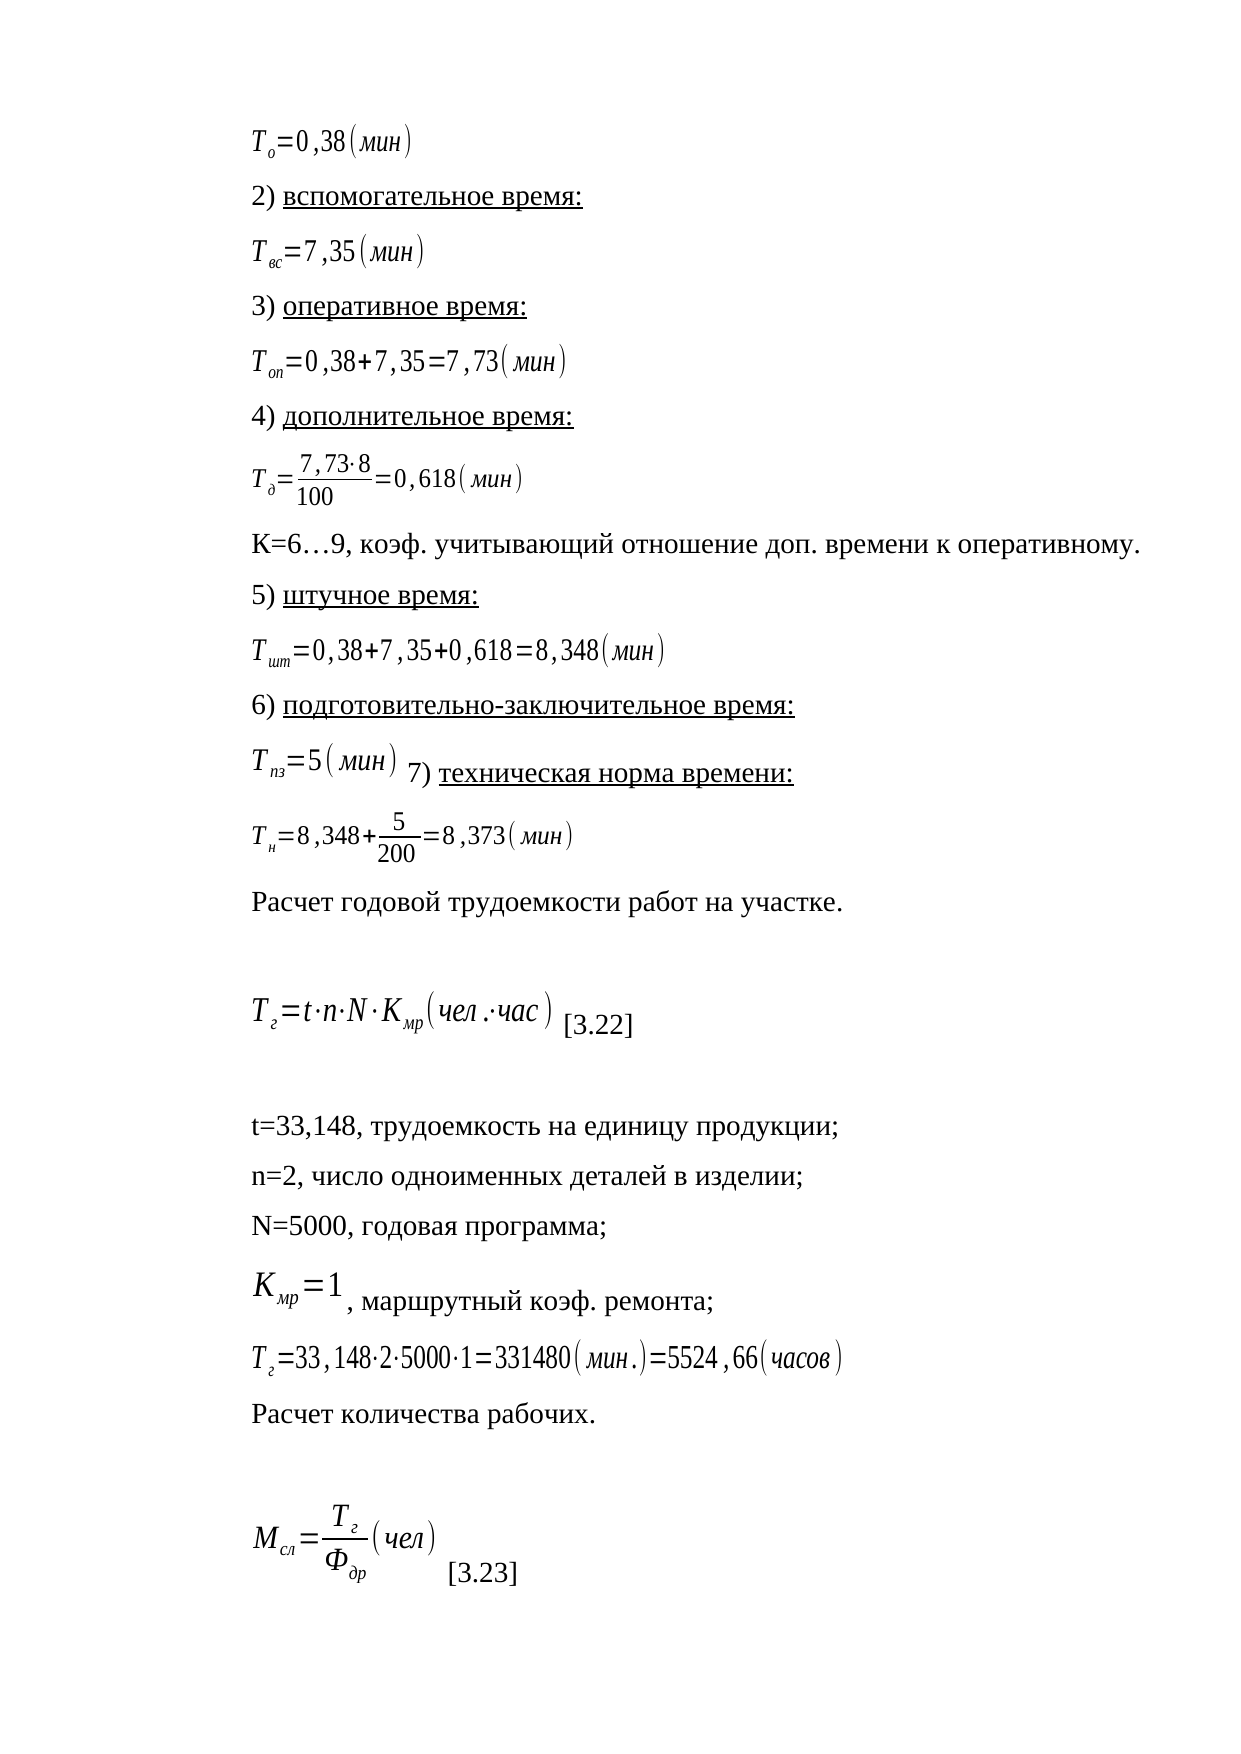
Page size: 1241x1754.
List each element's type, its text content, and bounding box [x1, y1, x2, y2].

text [3.23] [177, 1497, 1152, 1589]
text , маршрутный коэф. ремонта; [177, 1259, 1152, 1317]
text t=33,148, трудоемкость на единицу продукции; [177, 1108, 1152, 1141]
text 2) вспомогательное время: [177, 178, 1152, 211]
text К=6…9, коэф. учитывающий отношение доп. времени к оперативному. [177, 527, 1152, 560]
text Расчет годовой трудоемкости работ на участке. [177, 884, 1152, 917]
text Расчет количества рабочих. [177, 1396, 1152, 1430]
text 4) дополнительное время: [177, 398, 1152, 431]
text 6) подготовительно-заключительное время: [177, 687, 1152, 720]
text n=2, число одноименных деталей в изделии; [177, 1158, 1152, 1192]
text [3.22] [177, 984, 1152, 1041]
text 3) оперативное время: [177, 288, 1152, 321]
text 7) техническая норма времени: [177, 737, 1152, 789]
text N=5000, годовая программа; [177, 1208, 1152, 1242]
text 5) штучное время: [177, 577, 1152, 610]
